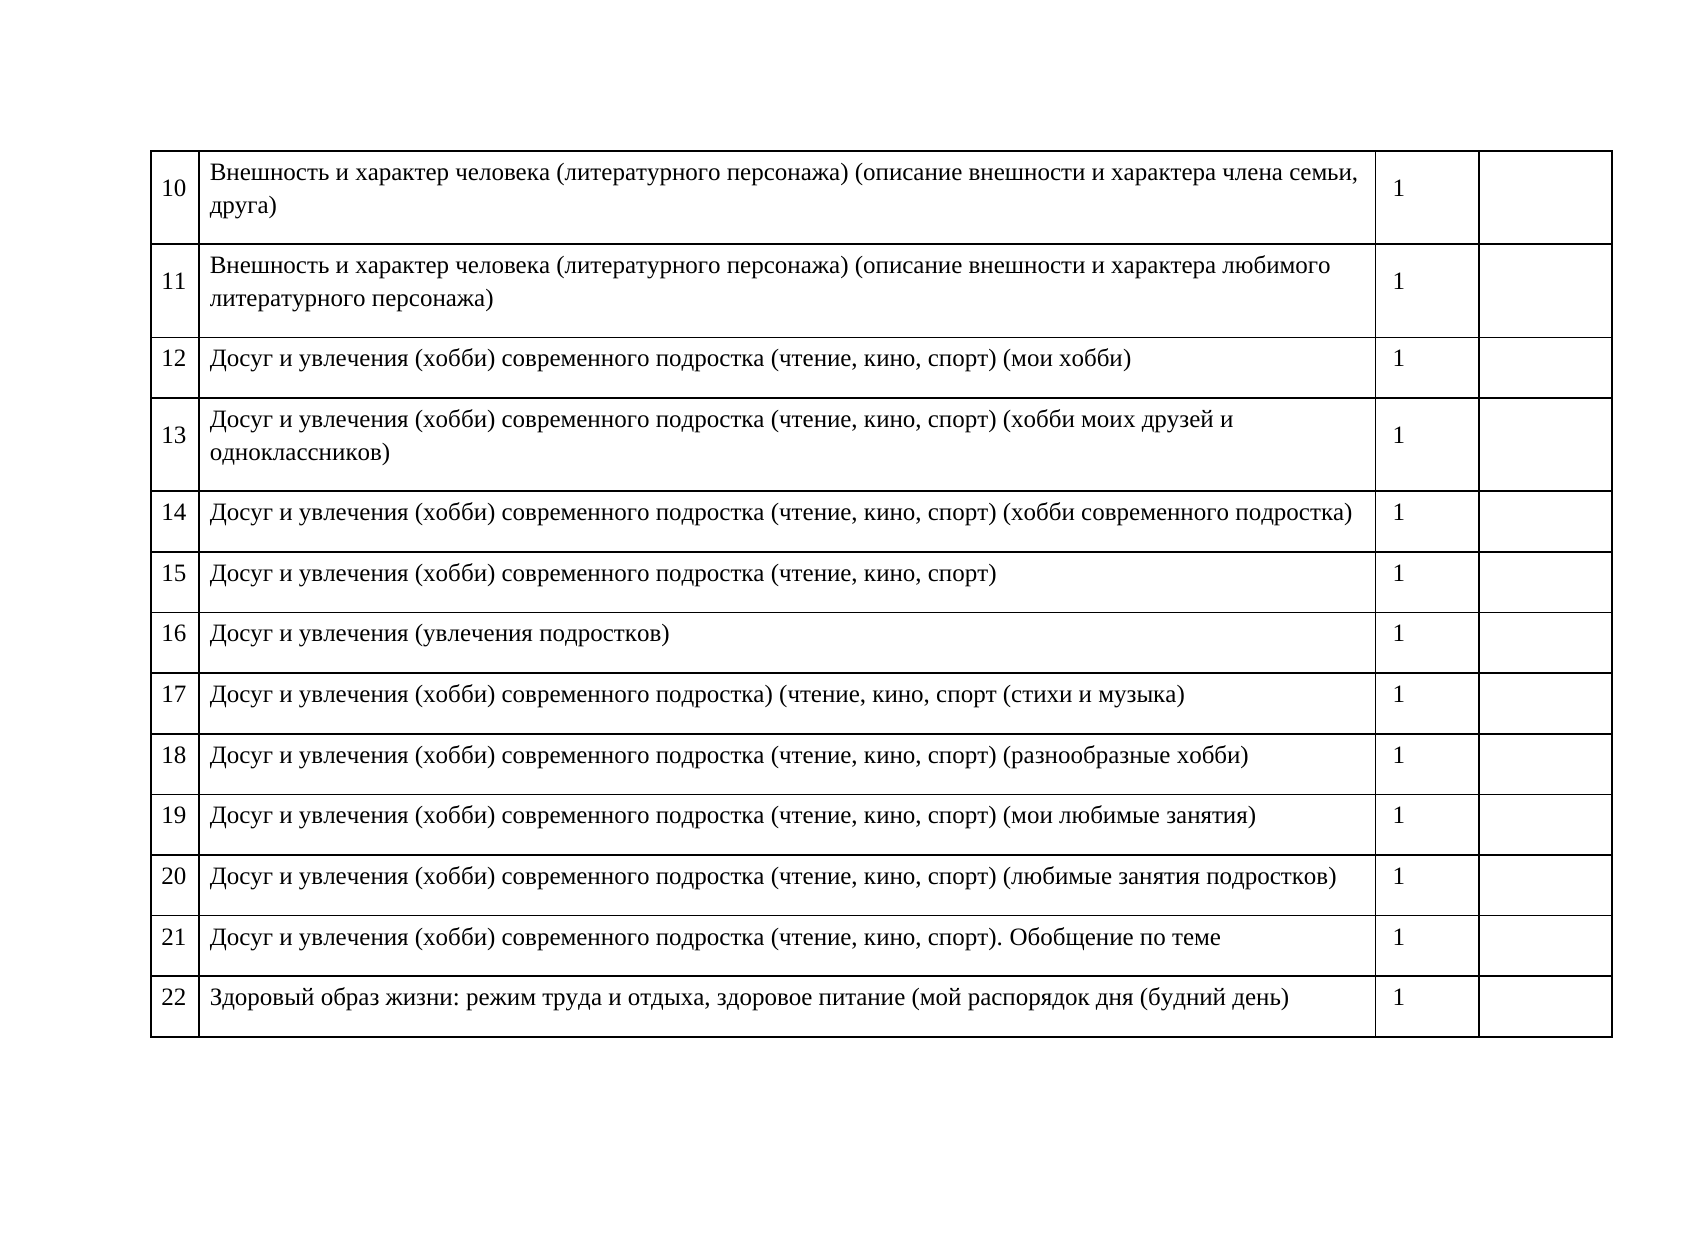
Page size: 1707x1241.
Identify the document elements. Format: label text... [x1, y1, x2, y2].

table_cell 1 [1376, 245, 1478, 336]
table_cell [1480, 795, 1611, 854]
table_cell 1 [1376, 735, 1478, 793]
table_cell 1 [1376, 152, 1478, 243]
table_cell Досуг и увлечения (хобби) современного подростка (чтение, кино, спорт). Обобщение по теме [200, 916, 1375, 975]
table_cell 17 [152, 674, 198, 733]
table_cell Внешность и характер человека (литературного персонажа) (описание внешности и характера любимого литературного персонажа) [200, 245, 1375, 336]
table_cell [1480, 338, 1611, 397]
table_cell 15 [152, 553, 198, 612]
table_cell [1480, 977, 1611, 1036]
table_cell 16 [152, 613, 198, 672]
table_cell 14 [152, 492, 198, 551]
table_cell 1 [1376, 977, 1478, 1036]
table_cell Досуг и увлечения (хобби) современного подростка (чтение, кино, спорт) [200, 553, 1375, 612]
table_cell Досуг и увлечения (хобби) современного подростка (чтение, кино, спорт) (разнообразные хобби) [200, 735, 1375, 793]
table_cell 10 [152, 152, 198, 243]
table_cell 1 [1376, 338, 1478, 397]
table_cell [1480, 674, 1611, 733]
table_cell 20 [152, 856, 198, 915]
table_cell 11 [152, 245, 198, 336]
table_cell [1480, 245, 1611, 336]
table_cell 13 [152, 399, 198, 490]
table_cell 1 [1376, 916, 1478, 975]
table_cell 12 [152, 338, 198, 397]
table_cell 18 [152, 735, 198, 793]
table_cell 1 [1376, 856, 1478, 915]
table_cell Здоровый образ жизни: режим труда и отдыха, здоровое питание (мой распорядок дня (будний день) [200, 977, 1375, 1036]
table_cell [1480, 735, 1611, 793]
table_cell Досуг и увлечения (хобби) современного подростка (чтение, кино, спорт) (хобби современного подростка) [200, 492, 1375, 551]
table_cell Внешность и характер человека (литературного персонажа) (описание внешности и характера члена семьи, друга) [200, 152, 1375, 243]
table_cell Досуг и увлечения (хобби) современного подростка (чтение, кино, спорт) (любимые занятия подростков) [200, 856, 1375, 915]
table_cell 22 [152, 977, 198, 1036]
table_cell 1 [1376, 399, 1478, 490]
table_cell 1 [1376, 674, 1478, 733]
table_cell [1480, 152, 1611, 243]
table_cell Досуг и увлечения (увлечения подростков) [200, 613, 1375, 672]
table_cell Досуг и увлечения (хобби) современного подростка) (чтение, кино, спорт (стихи и музыка) [200, 674, 1375, 733]
table_cell [1480, 492, 1611, 551]
table_cell 1 [1376, 553, 1478, 612]
table_cell [1480, 553, 1611, 612]
table_cell 1 [1376, 492, 1478, 551]
table_cell 1 [1376, 795, 1478, 854]
table_cell [1480, 613, 1611, 672]
table_cell [1480, 916, 1611, 975]
table_cell 21 [152, 916, 198, 975]
table_cell 19 [152, 795, 198, 854]
table_cell Досуг и увлечения (хобби) современного подростка (чтение, кино, спорт) (хобби моих друзей и одноклассников) [200, 399, 1375, 490]
table_cell [1480, 399, 1611, 490]
table_cell [1480, 856, 1611, 915]
table_cell 1 [1376, 613, 1478, 672]
table_cell Досуг и увлечения (хобби) современного подростка (чтение, кино, спорт) (мои хобби) [200, 338, 1375, 397]
table_cell Досуг и увлечения (хобби) современного подростка (чтение, кино, спорт) (мои любимые занятия) [200, 795, 1375, 854]
